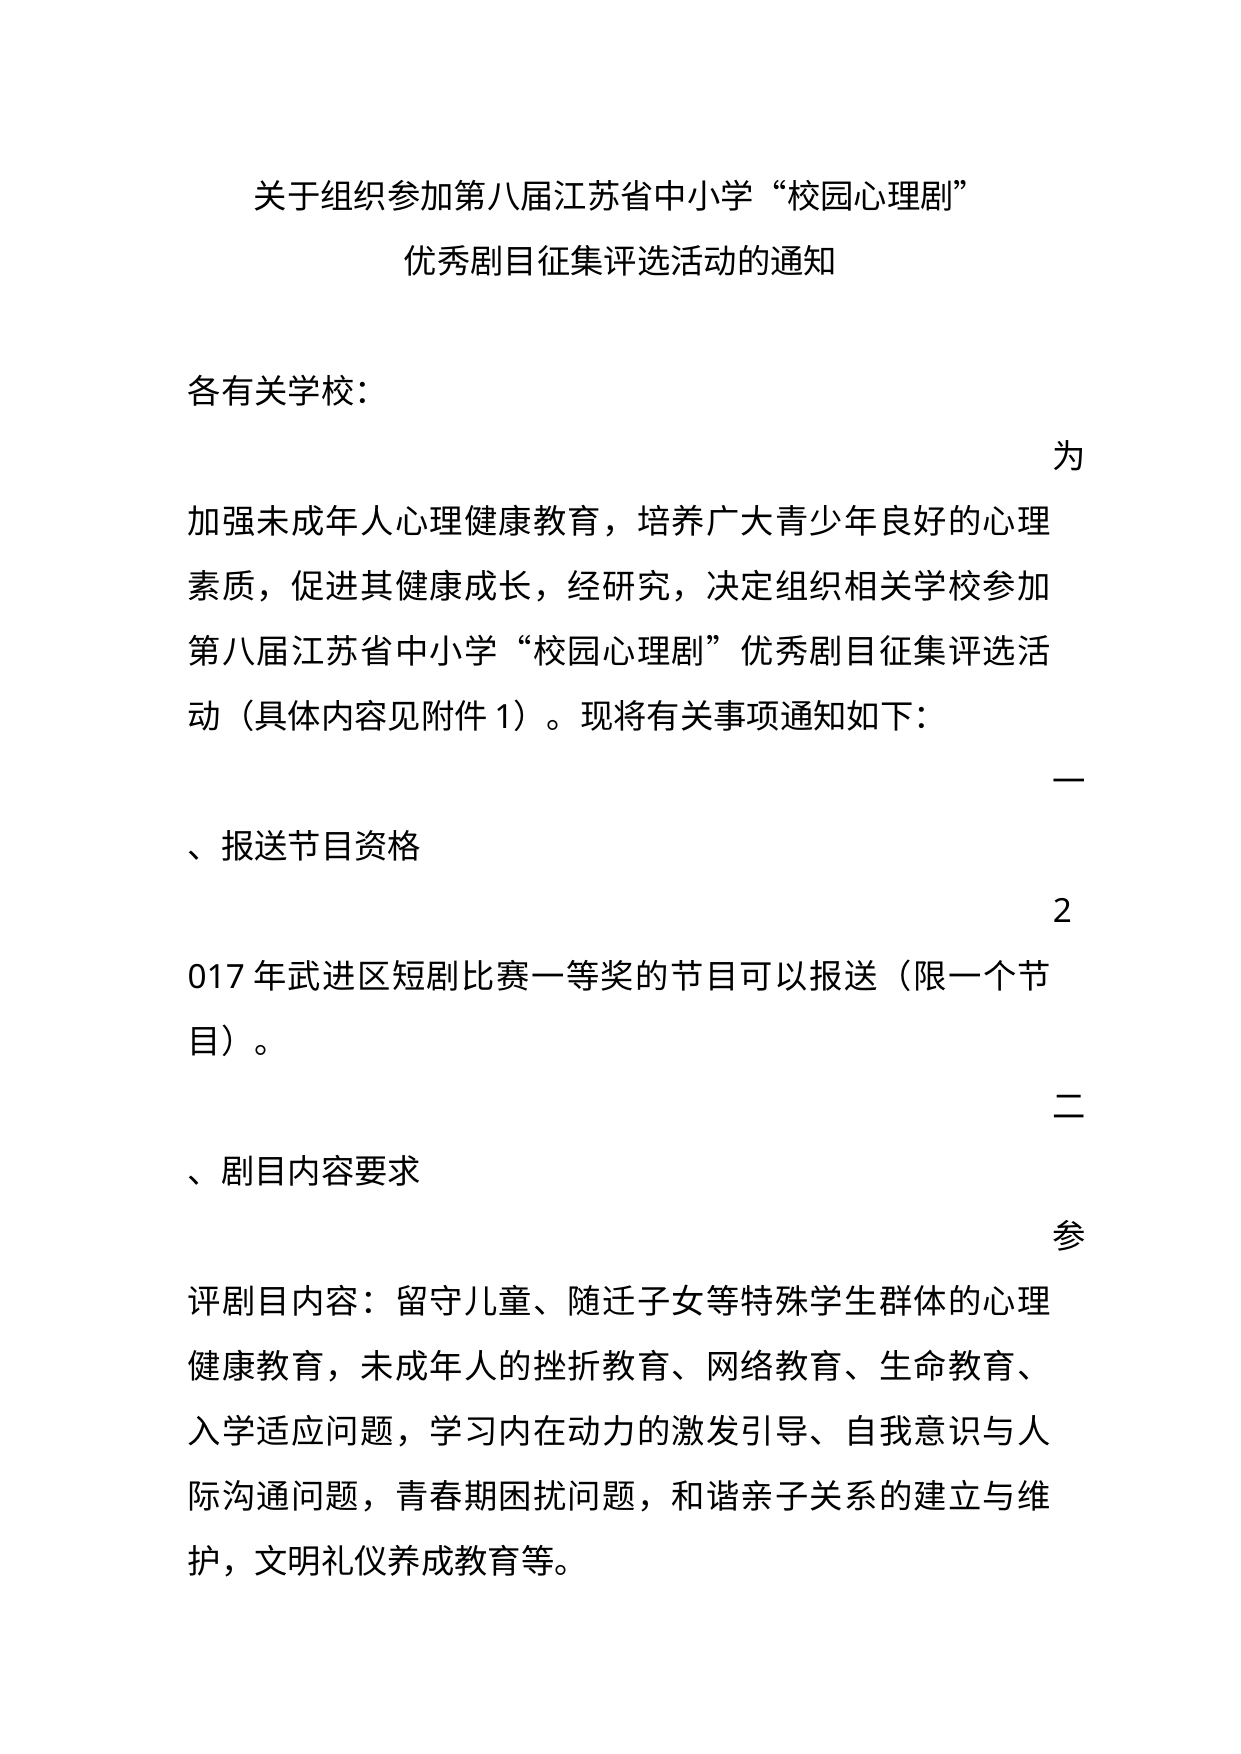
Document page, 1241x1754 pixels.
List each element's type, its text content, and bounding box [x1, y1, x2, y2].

text 优秀剧目征集评选活动的通知 [187, 227, 1053, 292]
text 各有关学校： [187, 357, 1053, 422]
text 为加强未成年人心理健康教育，培养广大青少年良好的心理素质，促进其健康成长，经研究，决定组织相关学校参加第八届江苏省中小学“校园心理剧”优秀剧目征集评选活动（具体内容见附件1）。现将有关事项通知如下： [187, 422, 1053, 747]
text 关于组织参加第八届江苏省中小学“校园心理剧” [187, 162, 1053, 227]
text 参评剧目内容：留守儿童、随迁子女等特殊学生群体的心理健康教育，未成年人的挫折教育、网络教育、生命教育、入学适应问题，学习内在动力的激发引导、自我意识与人际沟通问题，青春期困扰问题，和谐亲子关系的建立与维护，文明礼仪养成教育等。 [187, 1202, 1053, 1592]
text 2017年武进区短剧比赛一等奖的节目可以报送（限一个节目）。 [187, 877, 1053, 1072]
text 二、剧目内容要求 [187, 1072, 1053, 1202]
text 一、报送节目资格 [187, 747, 1053, 877]
